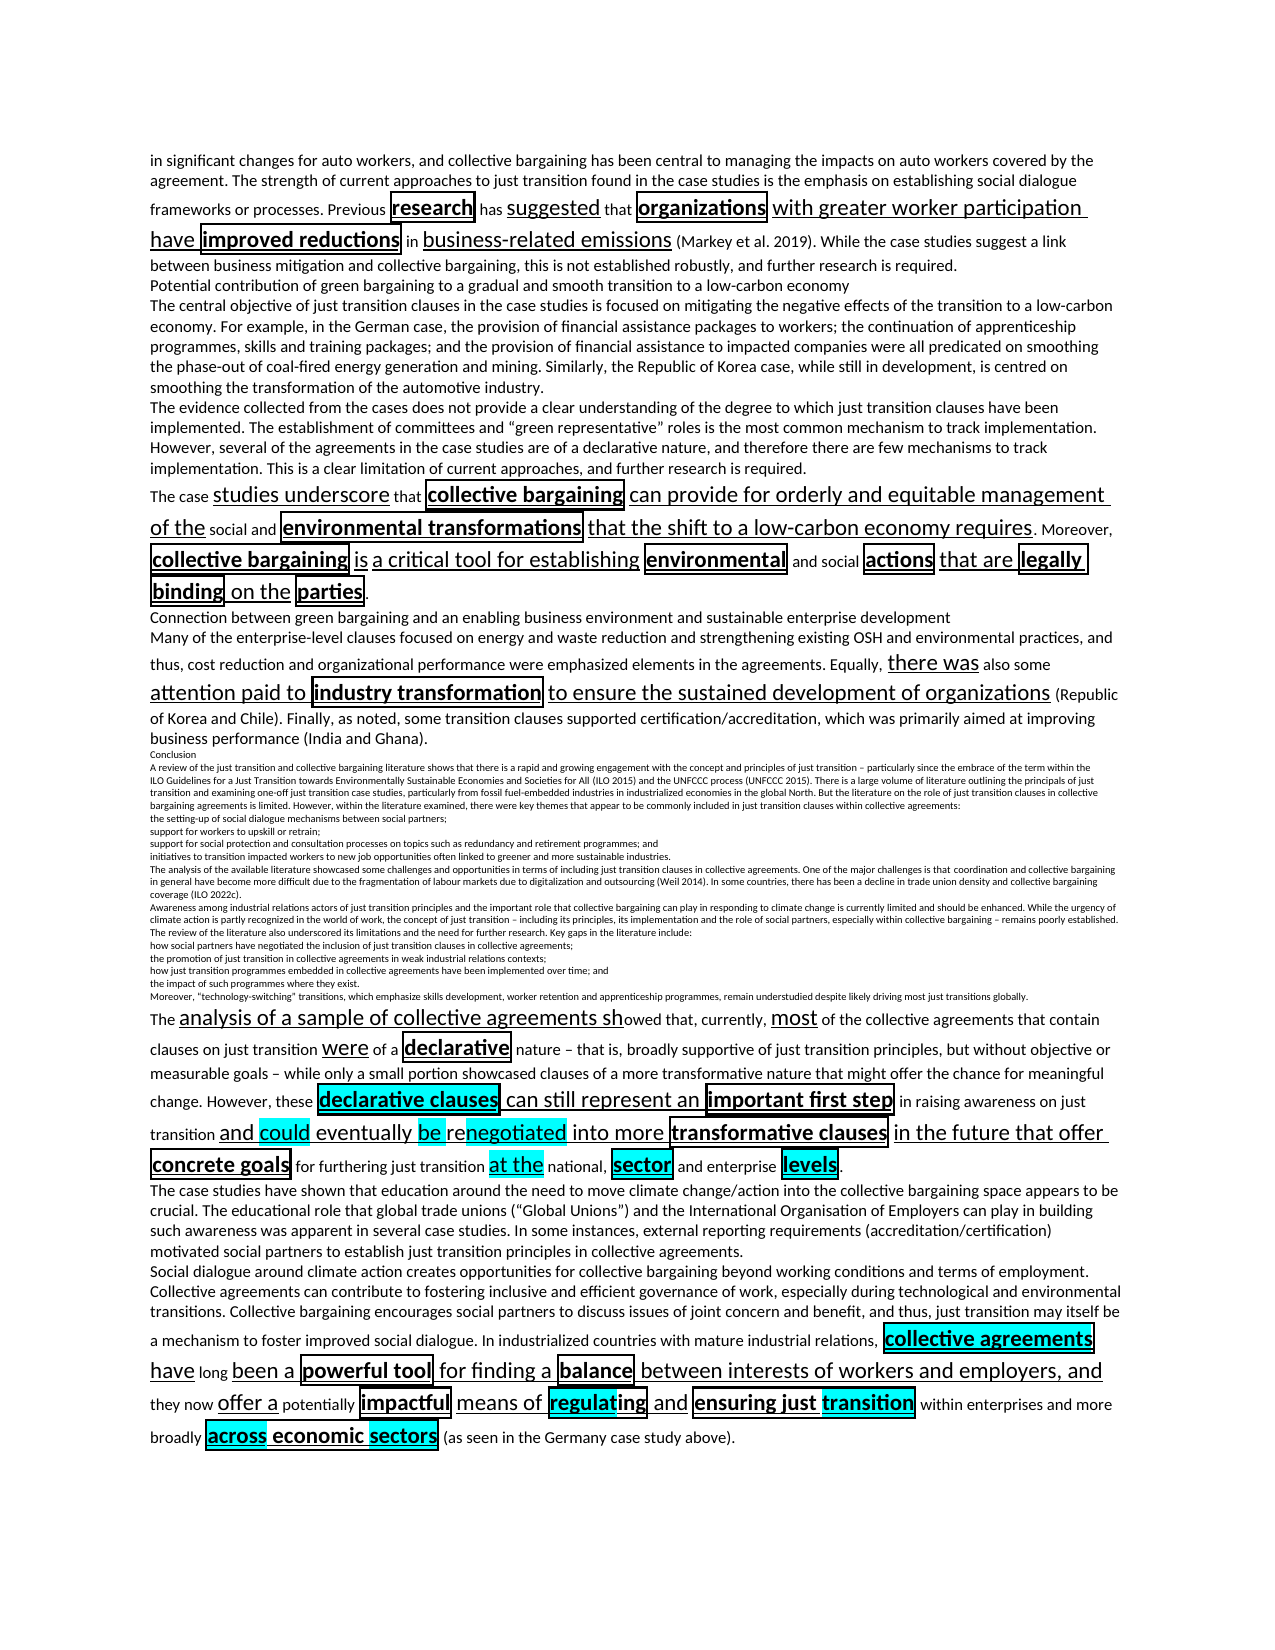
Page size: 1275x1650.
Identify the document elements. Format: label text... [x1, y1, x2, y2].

text the promotion of just transition in collective agreements in weak industrial relations contexts; [150, 952, 1125, 965]
text The evidence collected from the cases does not provide a clear understanding of the degree to which just transition clauses have been implemented. The establishment of committees and “green representative” roles is the most common mechanism to track implementation. However, several of the agreements in the case studies are of a declarative nature, and therefore there are few mechanisms to track implementation. This is a clear limitation of current approaches, and further research is required. [150, 397, 1125, 478]
text support for workers to upskill or retrain; [150, 825, 1125, 838]
text how social partners have negotiated the inclusion of just transition clauses in collective agreements; [150, 939, 1125, 952]
text Potential contribution of green bargaining to a gradual and smooth transition to a low-carbon economy [150, 275, 1125, 296]
text Connection between green bargaining and an enabling business environment and sustainable enterprise development [150, 607, 1125, 627]
text Moreover, “technology-switching” transitions, which emphasize skills development, worker retention and apprenticeship programmes, remain understudied despite likely driving most just transitions globally. [150, 990, 1125, 1003]
text the impact of such programmes where they exist. [150, 977, 1125, 990]
text Social dialogue around climate action creates opportunities for collective bargaining beyond working conditions and terms of employment. Collective agreements can contribute to fostering inclusive and efficient governance of work, especially during technological and environmental transitions. Collective bargaining encourages social partners to discuss issues of joint concern and benefit, and thus, just transition may itself be a mechanism to foster improved social dialogue. In industrialized countries with mature industrial relations, collective agreements have long been a powerful tool for finding a balance between interests of workers and employers, and they now offer a potentially impactful means of regulating and ensuring just transition within enterprises and more broadly across economic sectors (as seen in the Germany case study above). [150, 1261, 1125, 1451]
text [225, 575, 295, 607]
text The case studies underscore that collective bargaining can provide for orderly and equitable management of the social and environmental transformations that the shift to a low-carbon economy requires. Moreover, collective bargaining is a critical tool for establishing environmental and social actions that are legally binding on the parties. [350, 478, 1125, 607]
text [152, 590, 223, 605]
text the setting-up of social dialogue mechanisms between social partners; [150, 812, 1125, 825]
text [150, 150, 1125, 275]
text Many of the enterprise-level clauses focused on energy and waste reduction and strengthening existing OSH and environmental practices, and thus, cost reduction and organizational performance were emphasized elements in the agreements. Equally, there was also some attention paid to industry transformation to ensure the sustained development of organizations (Republic of Korea and Chile). Finally, as noted, some transition clauses supported certification/accreditation, which was primarily aimed at improving business performance (India and Ghana). [150, 627, 1125, 749]
text The analysis of a sample of collective agreements showed that, currently, most of the collective agreements that contain clauses on just transition were of a declarative nature – that is, broadly supportive of just transition principles, but without objective or measurable goals – while only a small portion showcased clauses of a more transformative nature that might offer the chance for meaningful change. However, these declarative clauses can still represent an important first step in raising awareness on just transition and could eventually be renegotiated into more transformative clauses in the future that offer concrete goals for furthering just transition at the national, sector and enterprise levels. [150, 1003, 1125, 1180]
text The case studies have shown that education around the need to move climate change/action into the collective bargaining space appears to be crucial. The educational role that global trade unions (“Global Unions”) and the International Organisation of Employers can play in building such awareness was apparent in several case studies. In some instances, external reporting requirements (accreditation/certification) motivated social partners to establish just transition principles in collective agreements. [150, 1180, 1125, 1261]
text The analysis of the available literature showcased some challenges and opportunities in terms of including just transition clauses in collective agreements. One of the major challenges is that coordination and collective bargaining in general have become more difficult due to the fragmentation of labour markets due to digitalization and outsourcing (Weil 2014). In some countries, there has been a decline in trade union density and collective bargaining coverage (ILO 2022c). [150, 863, 1125, 901]
text The case studies underscore that collective bargaining can provide for orderly and equitable management of the social and environmental transformations that the shift to a low-carbon economy requires. Moreover, collective bargaining is a critical tool for establishing environmental and social actions that are legally binding on the parties. [150, 478, 624, 543]
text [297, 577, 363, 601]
text The central objective of just transition clauses in the case studies is focused on mitigating the negative effects of the transition to a low-carbon economy. For example, in the German case, the provision of financial assistance packages to workers; the continuation of apprenticeship programmes, skills and training packages; and the provision of financial assistance to impacted companies were all predicated on smoothing the phase-out of coal-fired energy generation and mining. Similarly, the Republic of Korea case, while still in development, is centred on smoothing the transformation of the automotive industry. [150, 296, 1125, 397]
text initiatives to transition impacted workers to new job opportunities often linked to greener and more sustainable industries. [150, 850, 1125, 863]
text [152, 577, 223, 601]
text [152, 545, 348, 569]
